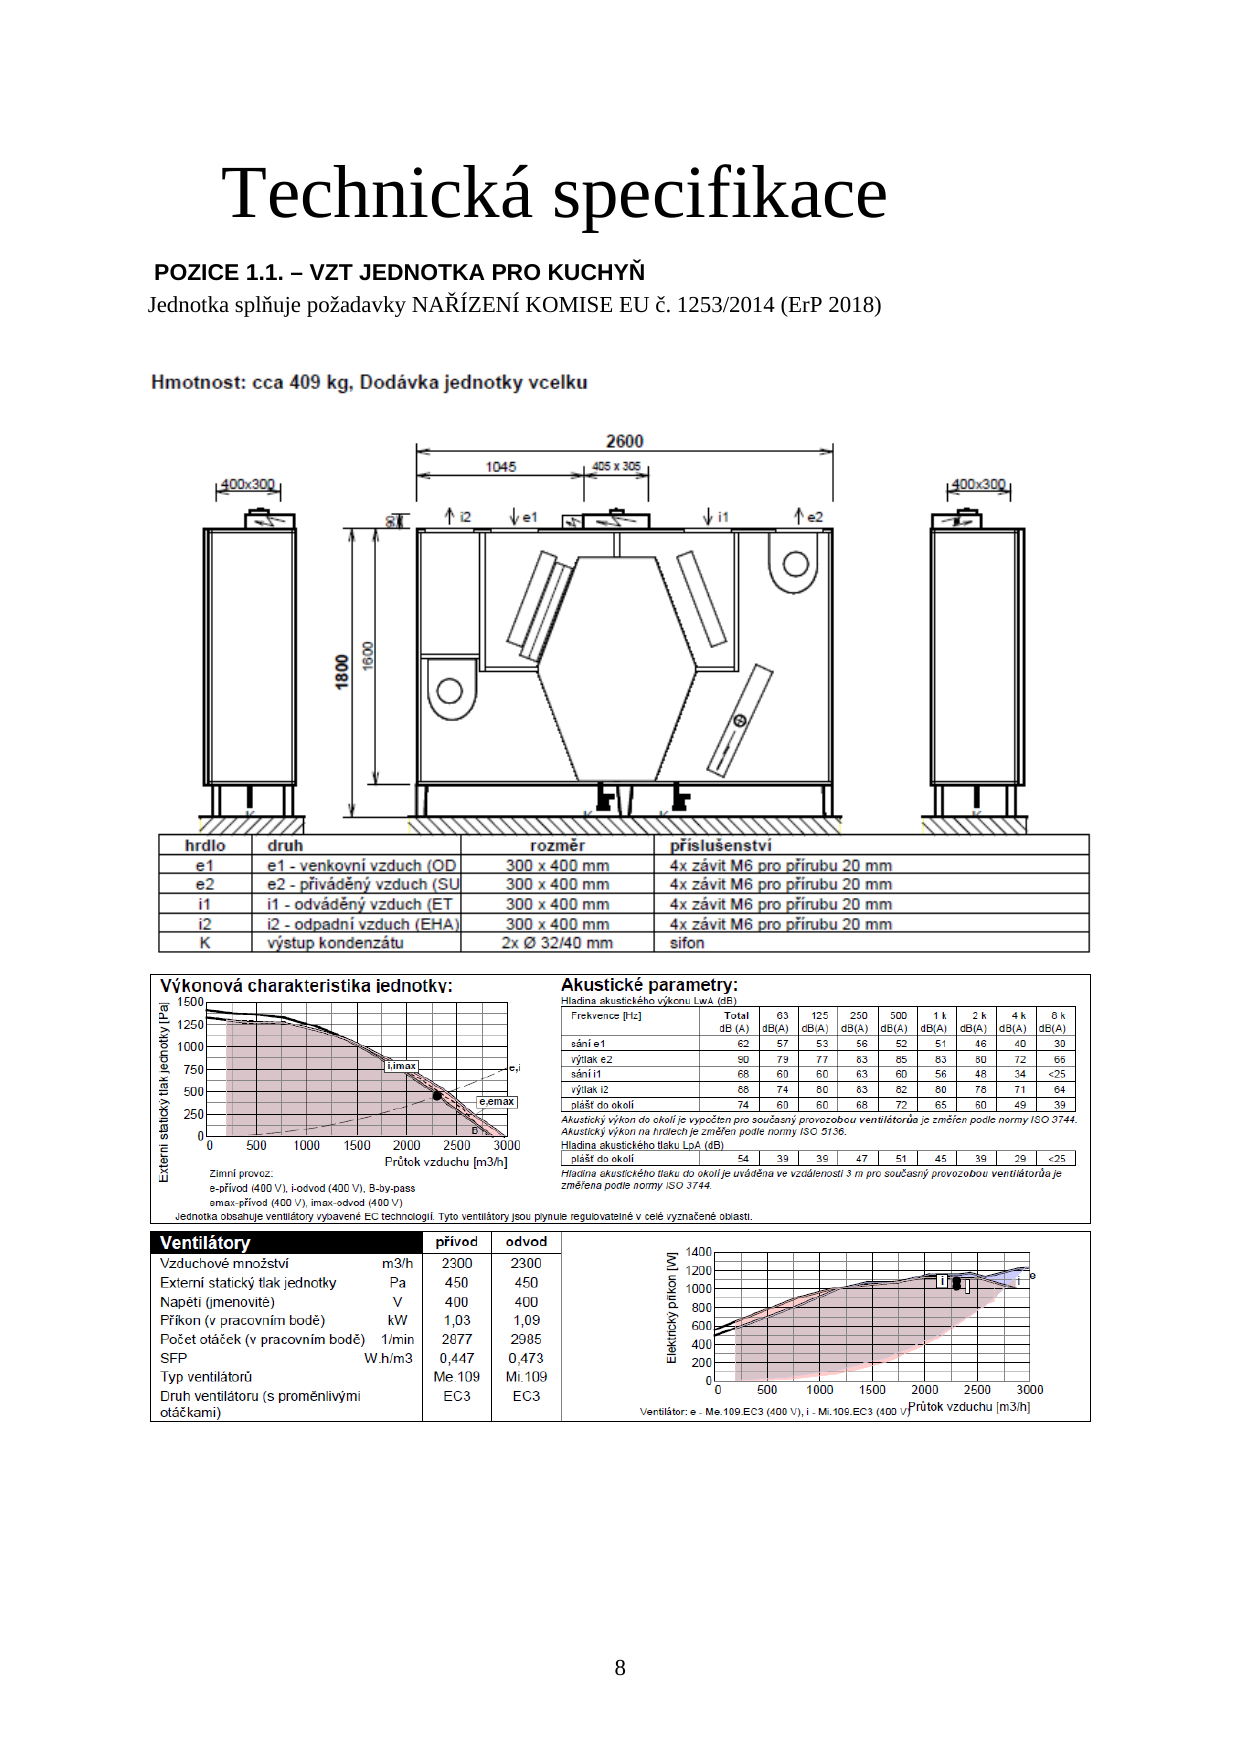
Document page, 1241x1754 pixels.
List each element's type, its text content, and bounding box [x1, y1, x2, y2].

text Jednotka splňuje požadavky NAŘÍZENÍ KOMISE EU č. 1253/2014 (ErP 2018) [148, 291, 1093, 318]
text Technická specifikace [221, 148, 1093, 234]
subtitle POZICE 1.1. – VZT JEDNOTKA PRO KUCHYŇ [148, 259, 1093, 285]
picture [147, 972, 1093, 1424]
picture [147, 369, 1093, 960]
